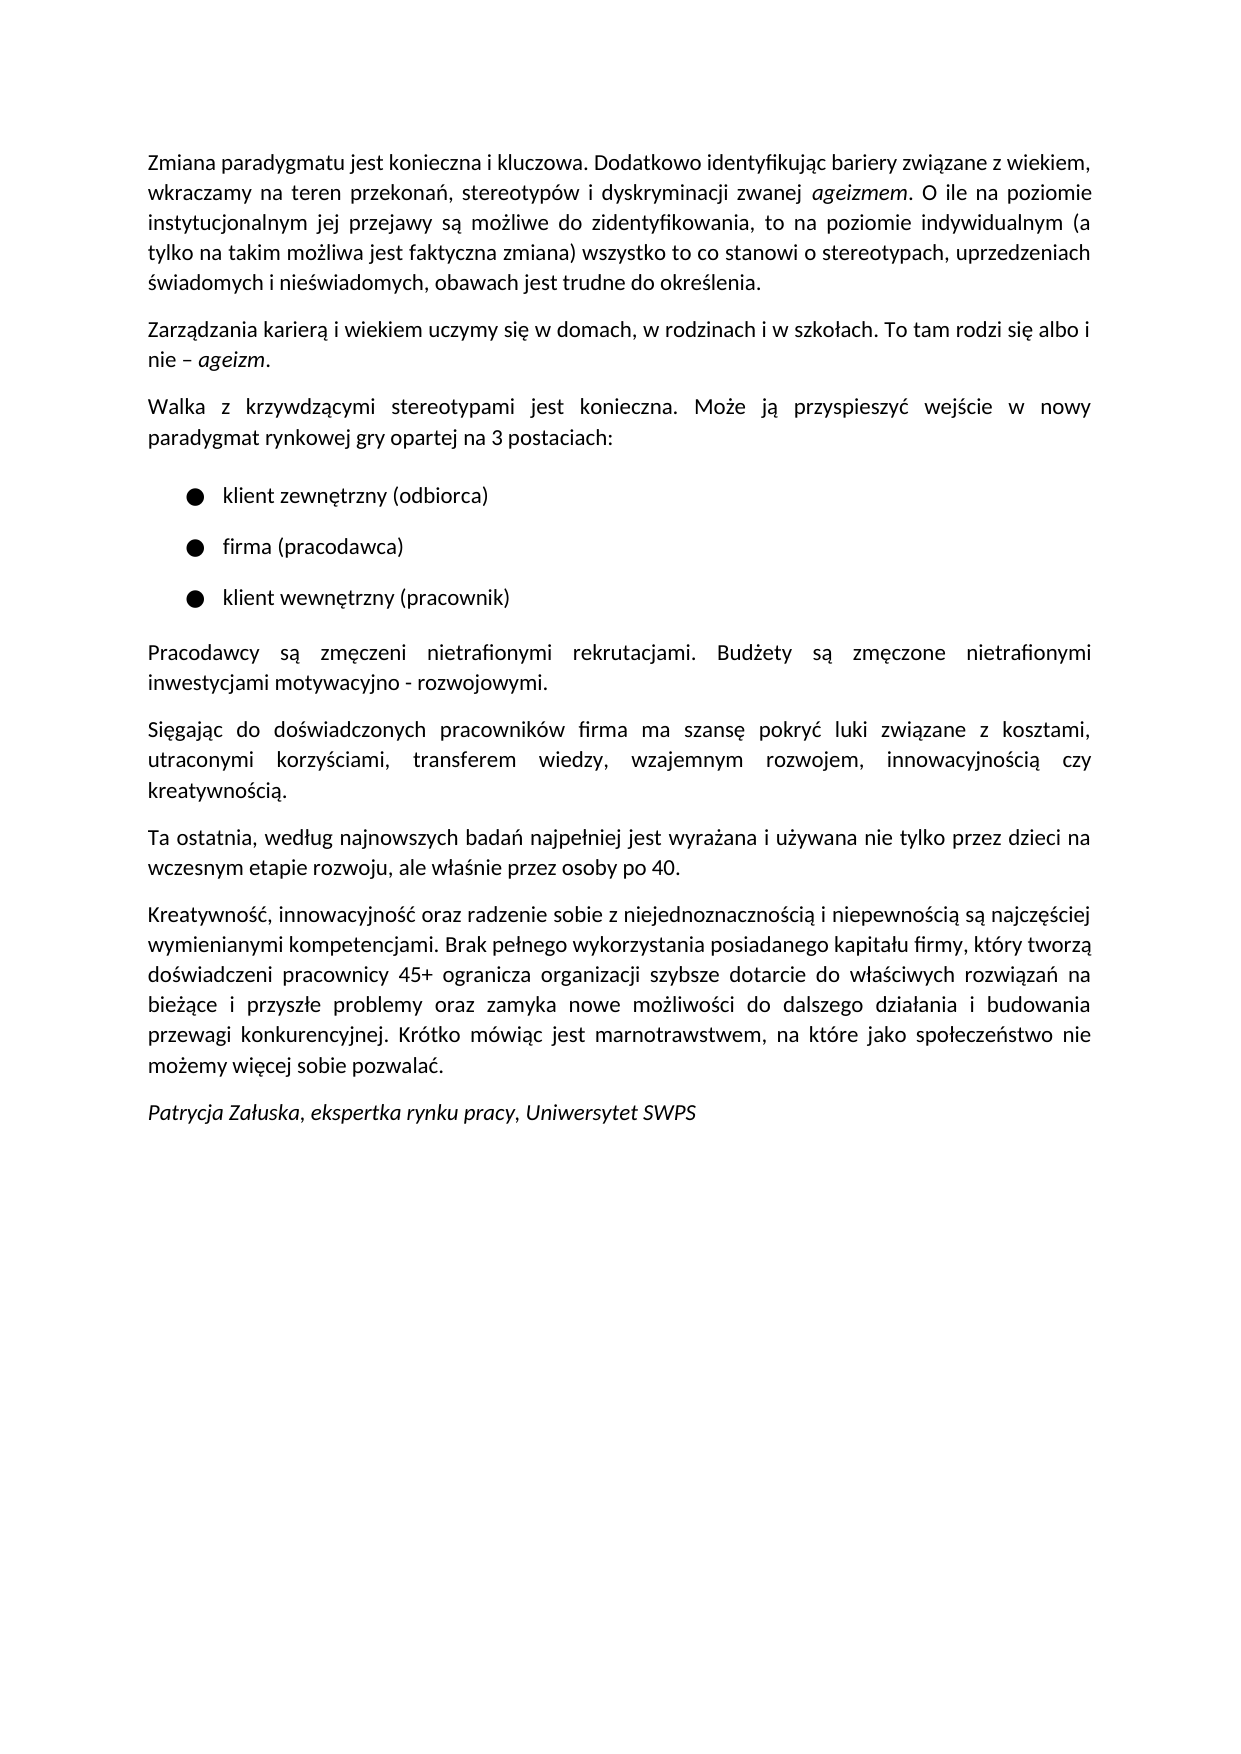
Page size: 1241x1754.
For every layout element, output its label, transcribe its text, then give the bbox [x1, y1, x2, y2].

text Kreatywność, innowacyjność oraz radzenie sobie z niejednoznacznością i niepewnością są najczęściej wymienianymi kompetencjami. Brak pełnego wykorzystania posiadanego kapitału firmy, który tworzą doświadczeni pracownicy 45+ ogranicza organizacji szybsze dotarcie do właściwych rozwiązań na bieżące i przyszłe problemy oraz zamyka nowe możliwości do dalszego działania i budowania przewagi konkurencyjnej. Krótko mówiąc jest marnotrawstwem, na które jako społeczeństwo nie możemy więcej sobie pozwalać. [148, 900, 1093, 1079]
list klient wewnętrzny (pracownik) [185, 571, 1093, 618]
text Zmiana paradygmatu jest konieczna i kluczowa. Dodatkowo identyfikując bariery związane z wiekiem, wkraczamy na teren przekonań, stereotypów i dyskryminacji zwanej ageizmem. O ile na poziomie instytucjonalnym jej przejawy są możliwe do zidentyfikowania, to na poziomie indywidualnym (a tylko na takim możliwa jest faktyczna zmiana) wszystko to co stanowi o stereotypach, uprzedzeniach świadomych i nieświadomych, obawach jest trudne do określenia. [148, 148, 1093, 296]
list firma (pracodawca) [185, 520, 1093, 567]
text Patrycja Załuska, ekspertka rynku pracy, Uniwersytet SWPS [148, 1098, 1093, 1126]
text Zarządzania karierą i wiekiem uczymy się w domach, w rodzinach i w szkołach. To tam rodzi się albo i nie – ageizm. [148, 315, 1093, 373]
text Walka z krzywdzącymi stereotypami jest konieczna. Może ją przyspieszyć wejście w nowy paradygmat rynkowej gry opartej na 3 postaciach: [148, 392, 1093, 451]
text Ta ostatnia, według najnowszych badań najpełniej jest wyrażana i używana nie tylko przez dzieci na wczesnym etapie rozwoju, ale właśnie przez osoby po 40. [148, 823, 1093, 881]
text Pracodawcy są zmęczeni nietrafionymi rekrutacjami. Budżety są zmęczone nietrafionymi inwestycjami motywacyjno - rozwojowymi. [148, 638, 1093, 697]
text Sięgając do doświadczonych pracowników firma ma szansę pokryć luki związane z kosztami, utraconymi korzyściami, transferem wiedzy, wzajemnym rozwojem, innowacyjnością czy kreatywnością. [148, 715, 1093, 804]
list klient zewnętrzny (odbiorca) [185, 469, 1093, 516]
